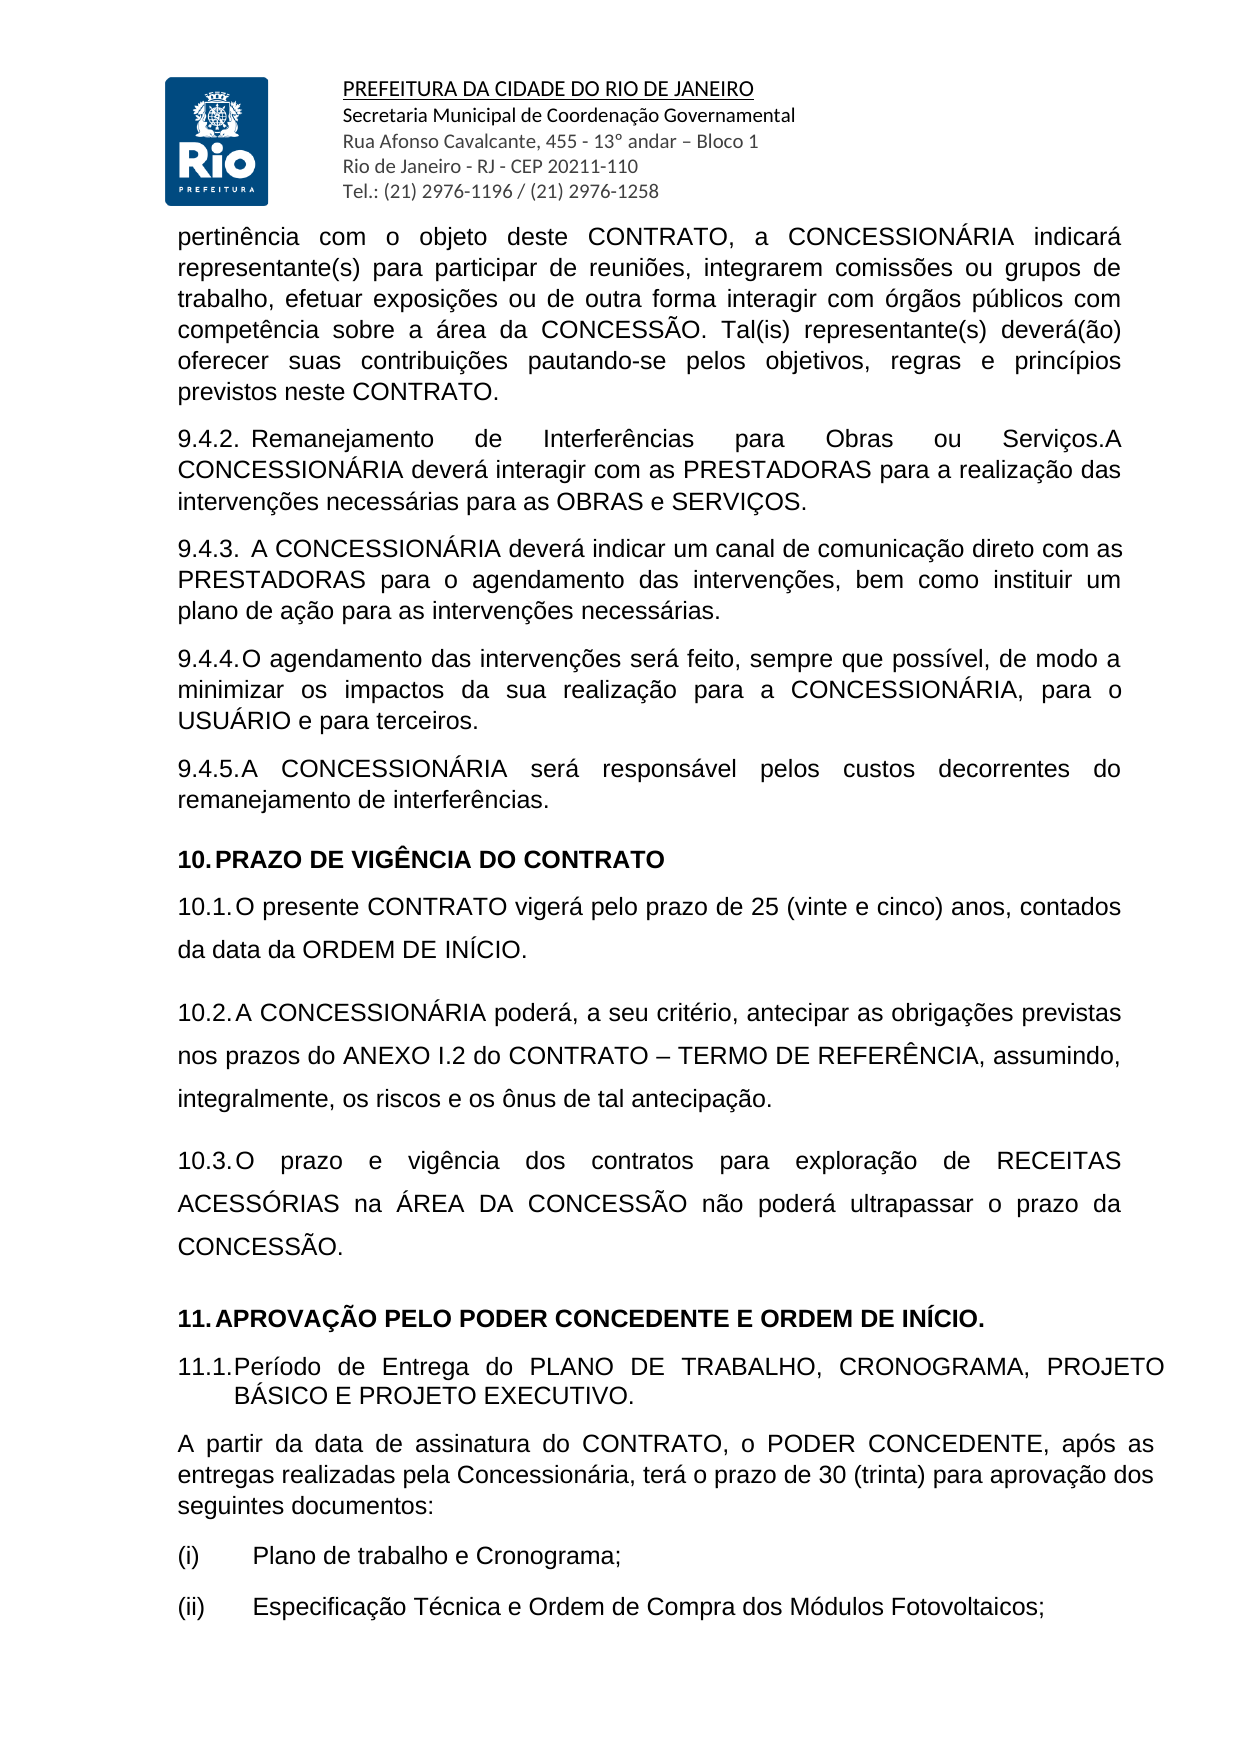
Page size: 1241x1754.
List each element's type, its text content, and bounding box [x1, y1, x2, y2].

list O presente CONTRATO vigerá pelo prazo de 25 (vinte e cinco) anos, contados da data da ORDEM DE INÍCIO. [177, 892, 1123, 964]
subtitle APROVAÇÃO PELO PODER CONCEDENTE E ORDEM DE INÍCIO. [177, 1304, 1165, 1333]
list A CONCESSIONÁRIA deverá indicar um canal de comunicação direto com as PRESTADORAS para o agendamento das intervenções, bem como instituir um plano de ação para as intervenções necessárias. [177, 534, 1123, 625]
list O agendamento das intervenções será feito, sempre que possível, de modo a minimizar os impactos da sua realização para a CONCESSIONÁRIA, para o USUÁRIO e para terceiros. [177, 644, 1122, 735]
list A CONCESSIONÁRIA poderá, a seu critério, antecipar as obrigações previstas nos prazos do ANEXO I.2 do CONTRATO – TERMO DE REFERÊNCIA, assumindo, integralmente, os riscos e os ônus de tal antecipação. [177, 998, 1123, 1113]
subtitle PRAZO DE VIGÊNCIA DO CONTRATO [177, 844, 1165, 873]
list Especificação Técnica e Ordem de Compra dos Módulos Fotovoltaicos; [177, 1591, 1122, 1620]
list O prazo e vigência dos contratos para exploração de RECEITAS ACESSÓRIAS na ÁREA DA CONCESSÃO não poderá ultrapassar o prazo da CONCESSÃO. [177, 1146, 1123, 1261]
text A partir da data de assinatura do CONTRATO, o PODER CONCEDENTE, após as entregas realizadas pela Concessionária, terá o prazo de 30 (trinta) para aprovação dos seguintes documentos: [177, 1429, 1156, 1519]
list A CONCESSIONÁRIA será responsável pelos custos decorrentes do remanejamento de interferências. [177, 753, 1122, 813]
picture [165, 77, 269, 206]
list Plano de trabalho e Cronograma; [177, 1541, 1122, 1570]
list Período de Entrega do PLANO DE TRABALHO, CRONOGRAMA, PROJETO BÁSICO E PROJETO EXECUTIVO. [177, 1352, 1165, 1409]
list Remanejamento de Interferências para Obras ou Serviços.A CONCESSIONÁRIA deverá interagir com as PRESTADORAS para a realização das intervenções necessárias para as OBRAS e SERVIÇOS. [177, 424, 1123, 515]
